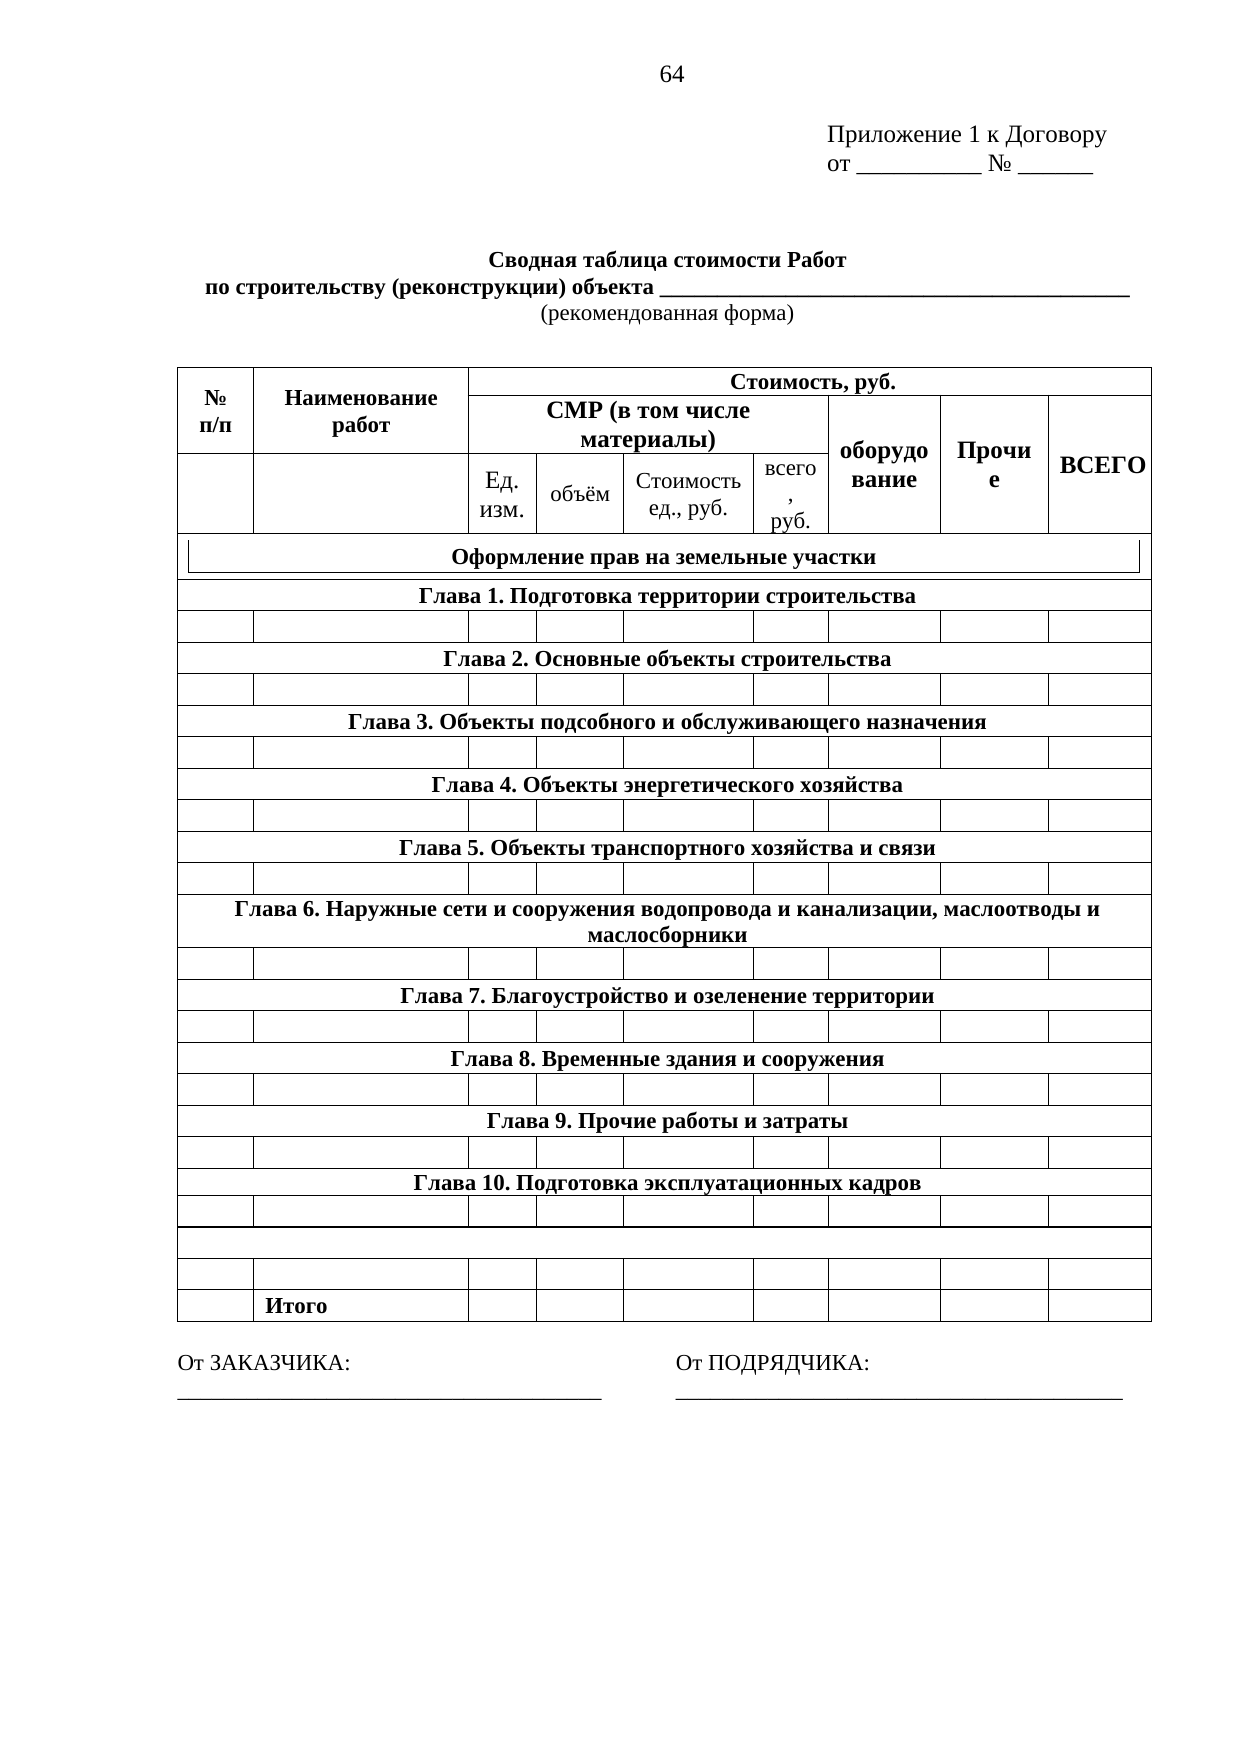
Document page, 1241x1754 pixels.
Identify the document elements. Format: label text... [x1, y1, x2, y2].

table_header Приложение 1 к Договору от __________ № ______ [167, 119, 1151, 1322]
table_cell _______________________________________ [664, 1376, 1163, 1402]
table_cell _____________________________________ [166, 1376, 664, 1402]
table_header От ПОДРЯДЧИКА: [664, 1349, 1163, 1376]
table_header От ЗАКАЗЧИКА: [166, 1349, 664, 1376]
